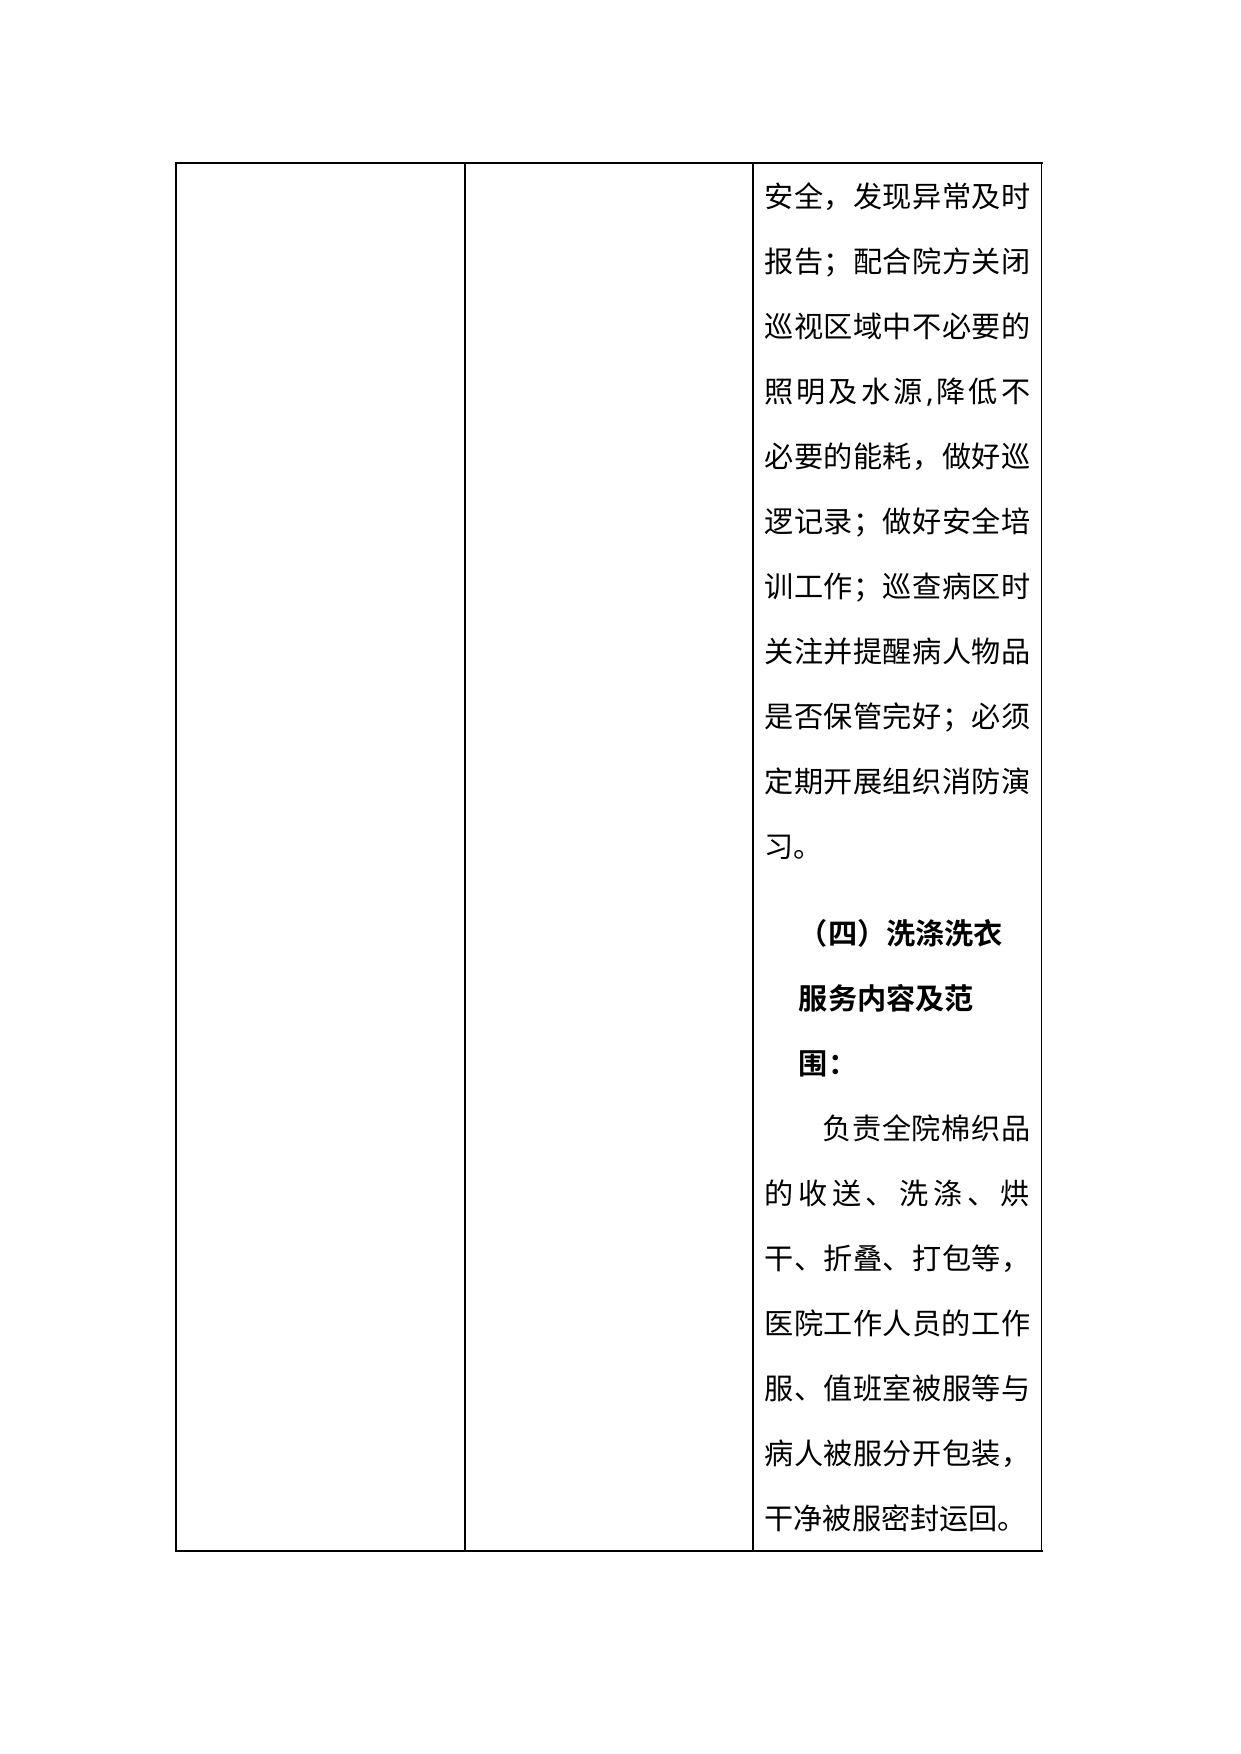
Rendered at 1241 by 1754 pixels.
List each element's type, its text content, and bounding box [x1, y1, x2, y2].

table_cell [466, 164, 752, 1550]
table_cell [754, 164, 1041, 1550]
table_cell 3 [177, 164, 464, 1550]
